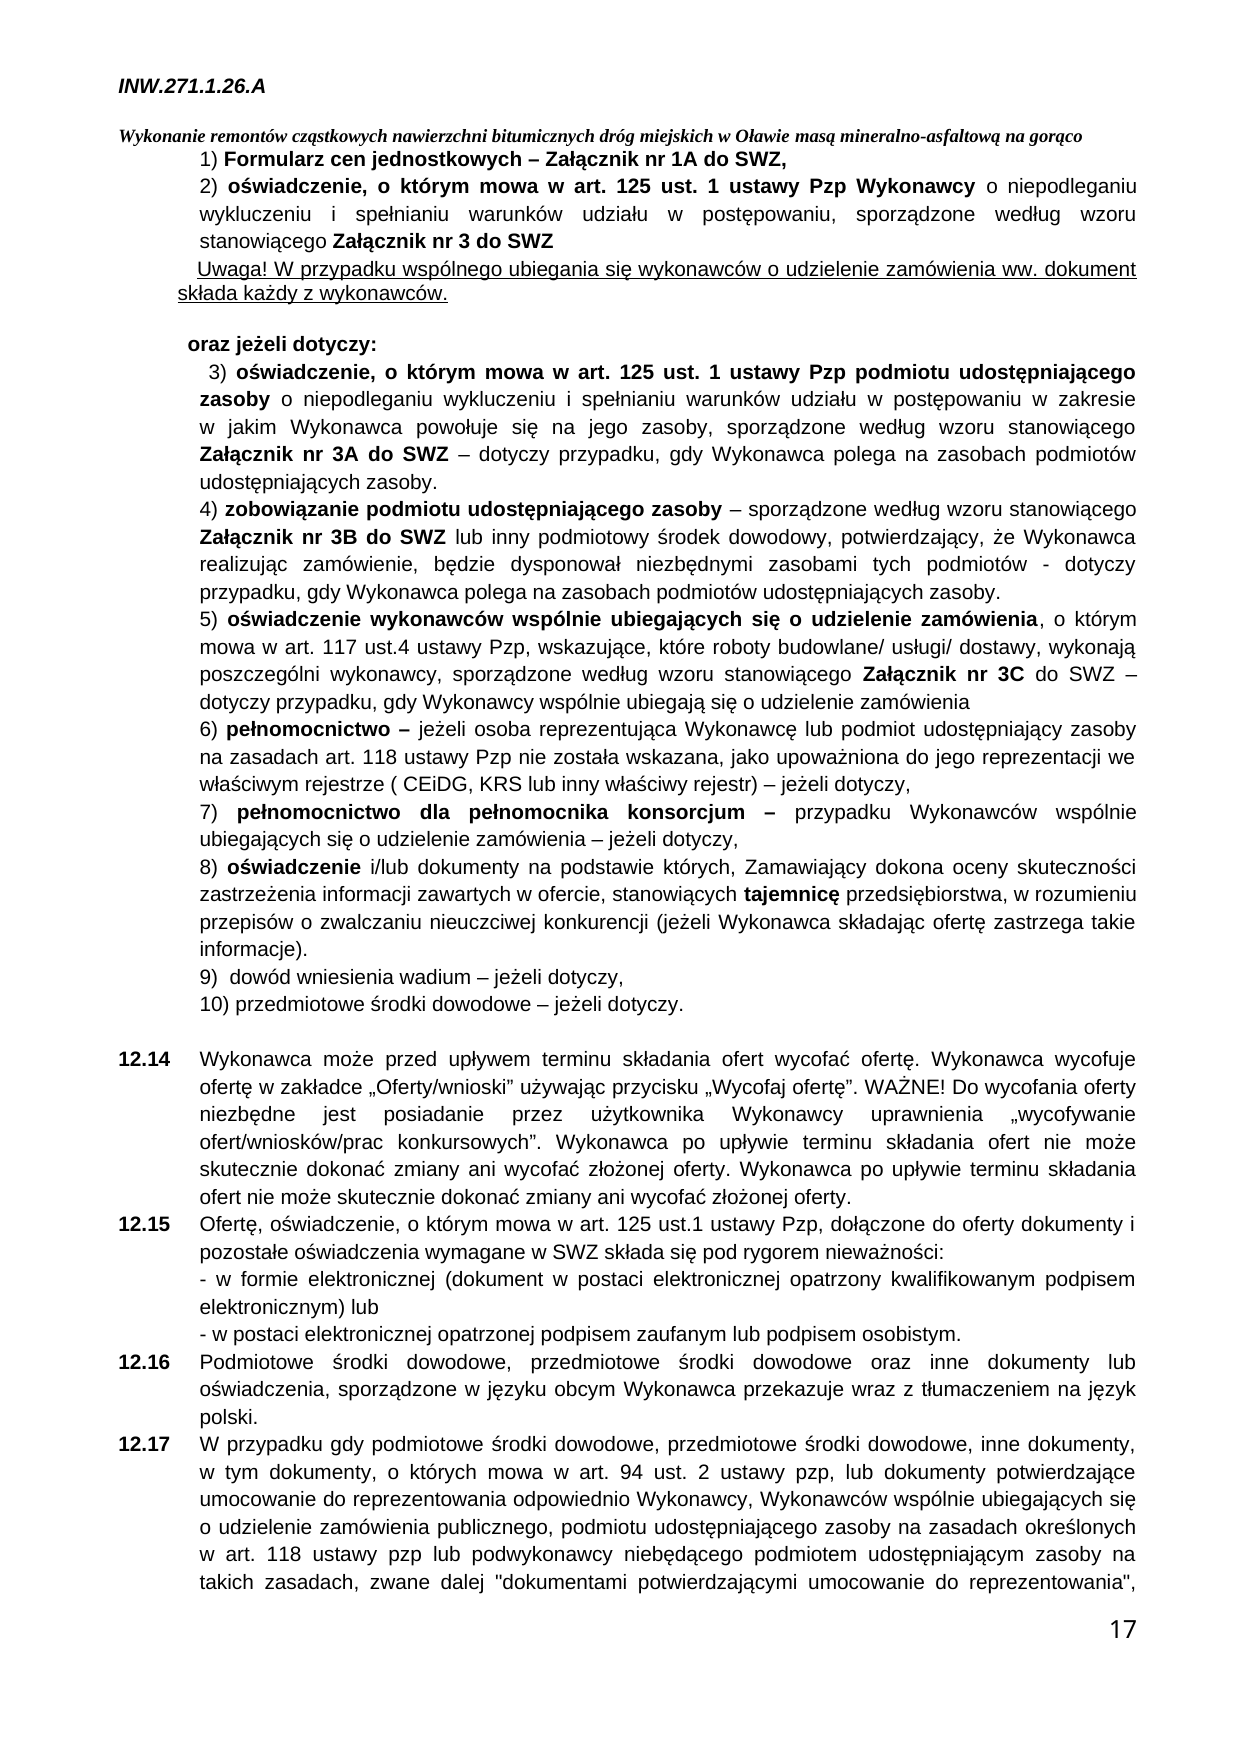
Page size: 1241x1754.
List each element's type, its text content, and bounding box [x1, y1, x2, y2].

list 10) przedmiotowe środki dowodowe – jeżeli dotyczy. [118, 992, 1137, 1016]
list - w postaci elektronicznej opatrzonej podpisem zaufanym lub podpisem osobistym. [199, 1322, 1137, 1346]
list 1) Formularz cen jednostkowych – Załącznik nr 1A do SWZ, [199, 147, 1137, 171]
list 7) pełnomocnictwo dla pełnomocnika konsorcjum – przypadku Wykonawców wspólnie ubiegających się o udzielenie zamówienia – jeżeli dotyczy, [118, 800, 1137, 851]
list Ofertę, oświadczenie, o którym mowa w art. 125 ust.1 ustawy Pzp, dołączone do oferty dokumenty i pozostałe oświadczenia wymagane w SWZ składa się pod rygorem nieważności: [118, 1212, 1137, 1264]
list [118, 1432, 1137, 1594]
list 2) oświadczenie, o którym mowa w art. 125 ust. 1 ustawy Pzp Wykonawcy o niepodleganiu wykluczeniu i spełnianiu warunków udziału w postępowaniu, sporządzone według wzoru stanowiącego Załącznik nr 3 do SWZ [199, 174, 1137, 253]
list - w formie elektronicznej (dokument w postaci elektronicznej opatrzony kwalifikowanym podpisem elektronicznym) lub [199, 1267, 1137, 1319]
list 6) pełnomocnictwo – jeżeli osoba reprezentująca Wykonawcę lub podmiot udostępniający zasoby na zasadach art. 118 ustawy Pzp nie została wskazana, jako upoważniona do jego reprezentacji we właściwym rejestrze ( CEiDG, KRS lub inny właściwy rejestr) – jeżeli dotyczy, [118, 717, 1137, 796]
list Podmiotowe środki dowodowe, przedmiotowe środki dowodowe oraz inne dokumenty lub oświadczenia, sporządzone w języku obcym Wykonawca przekazuje wraz z tłumaczeniem na język polski. [118, 1350, 1137, 1429]
list 8) oświadczenie i/lub dokumenty na podstawie których, Zamawiający dokona oceny skuteczności zastrzeżenia informacji zawartych w ofercie, stanowiących tajemnicę przedsiębiorstwa, w rozumieniu przepisów o zwalczaniu nieuczciwej konkurencji (jeżeli Wykonawca składając ofertę zastrzega takie informacje). [118, 855, 1137, 961]
list Wykonawca może przed upływem terminu składania ofert wycofać ofertę. Wykonawca wycofuje ofertę w zakładce „Oferty/wnioski” używając przycisku „Wycofaj ofertę”. WAŻNE! Do wycofania oferty niezbędne jest posiadanie przez użytkownika Wykonawcy uprawnienia „wycofywanie ofert/wniosków/prac konkursowych”. Wykonawca po upływie terminu składania ofert nie może skutecznie dokonać zmiany ani wycofać złożonej oferty. Wykonawca po upływie terminu składania ofert nie może skutecznie dokonać zmiany ani wycofać złożonej oferty. [118, 1047, 1137, 1209]
list 3) oświadczenie, o którym mowa w art. 125 ust. 1 ustawy Pzp podmiotu udostępniającego zasoby o niepodleganiu wykluczeniu i spełnianiu warunków udziału w postępowaniu w zakresie w jakim Wykonawca powołuje się na jego zasoby, sporządzone według wzoru stanowiącego Załącznik nr 3A do SWZ – dotyczy przypadku, gdy Wykonawca polega na zasobach podmiotów udostępniających zasoby. [118, 360, 1137, 494]
list 5) oświadczenie wykonawców wspólnie ubiegających się o udzielenie zamówienia, o którym mowa w art. 117 ust.4 ustawy Pzp, wskazujące, które roboty budowlane/ usługi/ dostawy, wykonają poszczególni wykonawcy, sporządzone według wzoru stanowiącego Załącznik nr 3C do SWZ – dotyczy przypadku, gdy Wykonawcy wspólnie ubiegają się o udzielenie zamówienia [199, 607, 1137, 714]
list 9) dowód wniesienia wadium – jeżeli dotyczy, [118, 965, 1137, 989]
text Uwaga! W przypadku wspólnego ubiegania się wykonawców o udzielenie zamówienia ww. dokument składa każdy z wykonawców. [177, 257, 1137, 305]
list oraz jeżeli dotyczy: [118, 332, 1137, 356]
list 4) zobowiązanie podmiotu udostępniającego zasoby – sporządzone według wzoru stanowiącego Załącznik nr 3B do SWZ lub inny podmiotowy środek dowodowy, potwierdzający, że Wykonawca realizując zamówienie, będzie dysponował niezbędnymi zasobami tych podmiotów - dotyczy przypadku, gdy Wykonawca polega na zasobach podmiotów udostępniających zasoby. [118, 497, 1137, 604]
